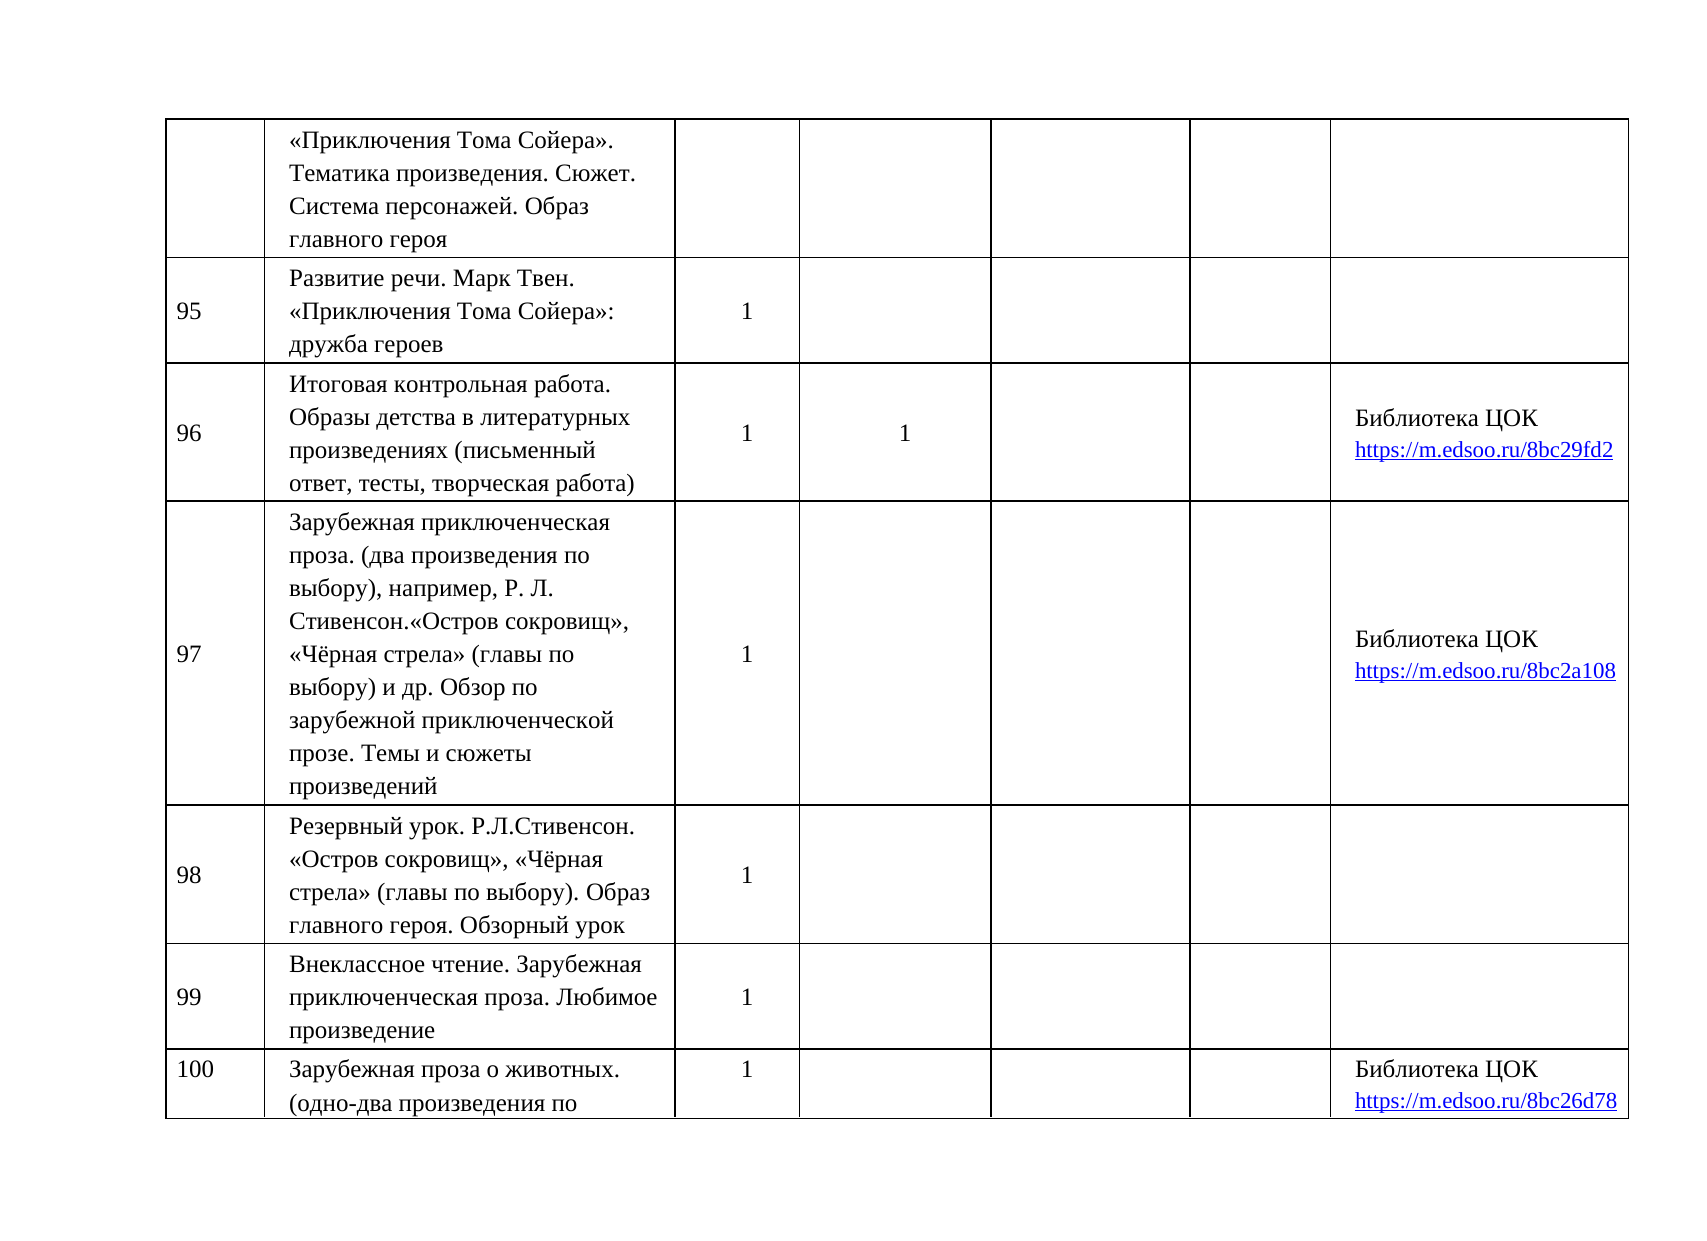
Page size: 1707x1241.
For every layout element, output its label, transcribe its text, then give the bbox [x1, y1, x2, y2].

table_cell 95 [167, 258, 264, 362]
table_cell [800, 258, 990, 362]
table_cell [992, 502, 1189, 804]
table_cell [992, 364, 1189, 500]
table_cell 99 [167, 944, 264, 1048]
table_cell Зарубежная приключенческая проза. (два произведения по выбору), например, Р. Л. Стивенсон.«Остров сокровищ», «Чёрная стрела» (главы по выбору) и др. Обзор по зарубежной приключенческой прозе. Темы и сюжеты произведений [265, 502, 674, 804]
table_cell Библиотека ЦОК https://m.edsoo.ru/8bc2a108 [1331, 502, 1628, 804]
table_cell 1 [676, 944, 799, 1048]
table_cell 97 [167, 502, 264, 804]
table_cell [992, 1050, 1189, 1117]
table_cell 96 [167, 364, 264, 500]
table_cell 1 [676, 502, 799, 804]
table_cell [1191, 258, 1330, 362]
table_cell [1331, 258, 1628, 362]
table_cell [1191, 364, 1330, 500]
table_cell [992, 944, 1189, 1048]
table_cell Развитие речи. Марк Твен. «Приключения Тома Сойера»: дружба героев [265, 258, 674, 362]
table_cell [800, 120, 990, 257]
table_cell [992, 120, 1189, 257]
table_cell Итоговая контрольная работа. Образы детства в литературных произведениях (письменный ответ, тесты, творческая работа) [265, 364, 674, 500]
table_cell Резервный урок. Р.Л.Стивенсон. «Остров сокровищ», «Чёрная стрела» (главы по выбору). Образ главного героя. Обзорный урок [265, 806, 674, 942]
table_cell 1 [676, 1050, 799, 1117]
table_cell 1 [676, 258, 799, 362]
table_cell 94 [167, 120, 264, 257]
table_cell [800, 502, 990, 804]
table_cell 1 [676, 806, 799, 942]
table_cell 100 [167, 1050, 264, 1117]
table_cell [800, 806, 990, 942]
table_cell Внеклассное чтение. Зарубежная приключенческая проза. Любимое произведение [265, 944, 674, 1048]
table_cell [800, 1050, 990, 1117]
table_cell [1191, 1050, 1330, 1117]
table_cell [1191, 806, 1330, 942]
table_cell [265, 120, 674, 257]
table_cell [265, 1050, 674, 1117]
table_cell [1191, 120, 1330, 257]
table_cell 1 [676, 120, 799, 257]
table_cell [1191, 944, 1330, 1048]
table_cell 98 [167, 806, 264, 942]
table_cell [1331, 1050, 1628, 1117]
table_cell [992, 258, 1189, 362]
table_cell 1 [800, 364, 990, 500]
table_cell [1331, 806, 1628, 942]
table_cell 1 [676, 364, 799, 500]
table_cell [992, 806, 1189, 942]
table_cell [1191, 502, 1330, 804]
table_cell [1331, 944, 1628, 1048]
table_cell Библиотека ЦОК https://m.edsoo.ru/8bc29fd2 [1331, 364, 1628, 500]
table_cell [800, 944, 990, 1048]
table_cell [1331, 120, 1628, 257]
